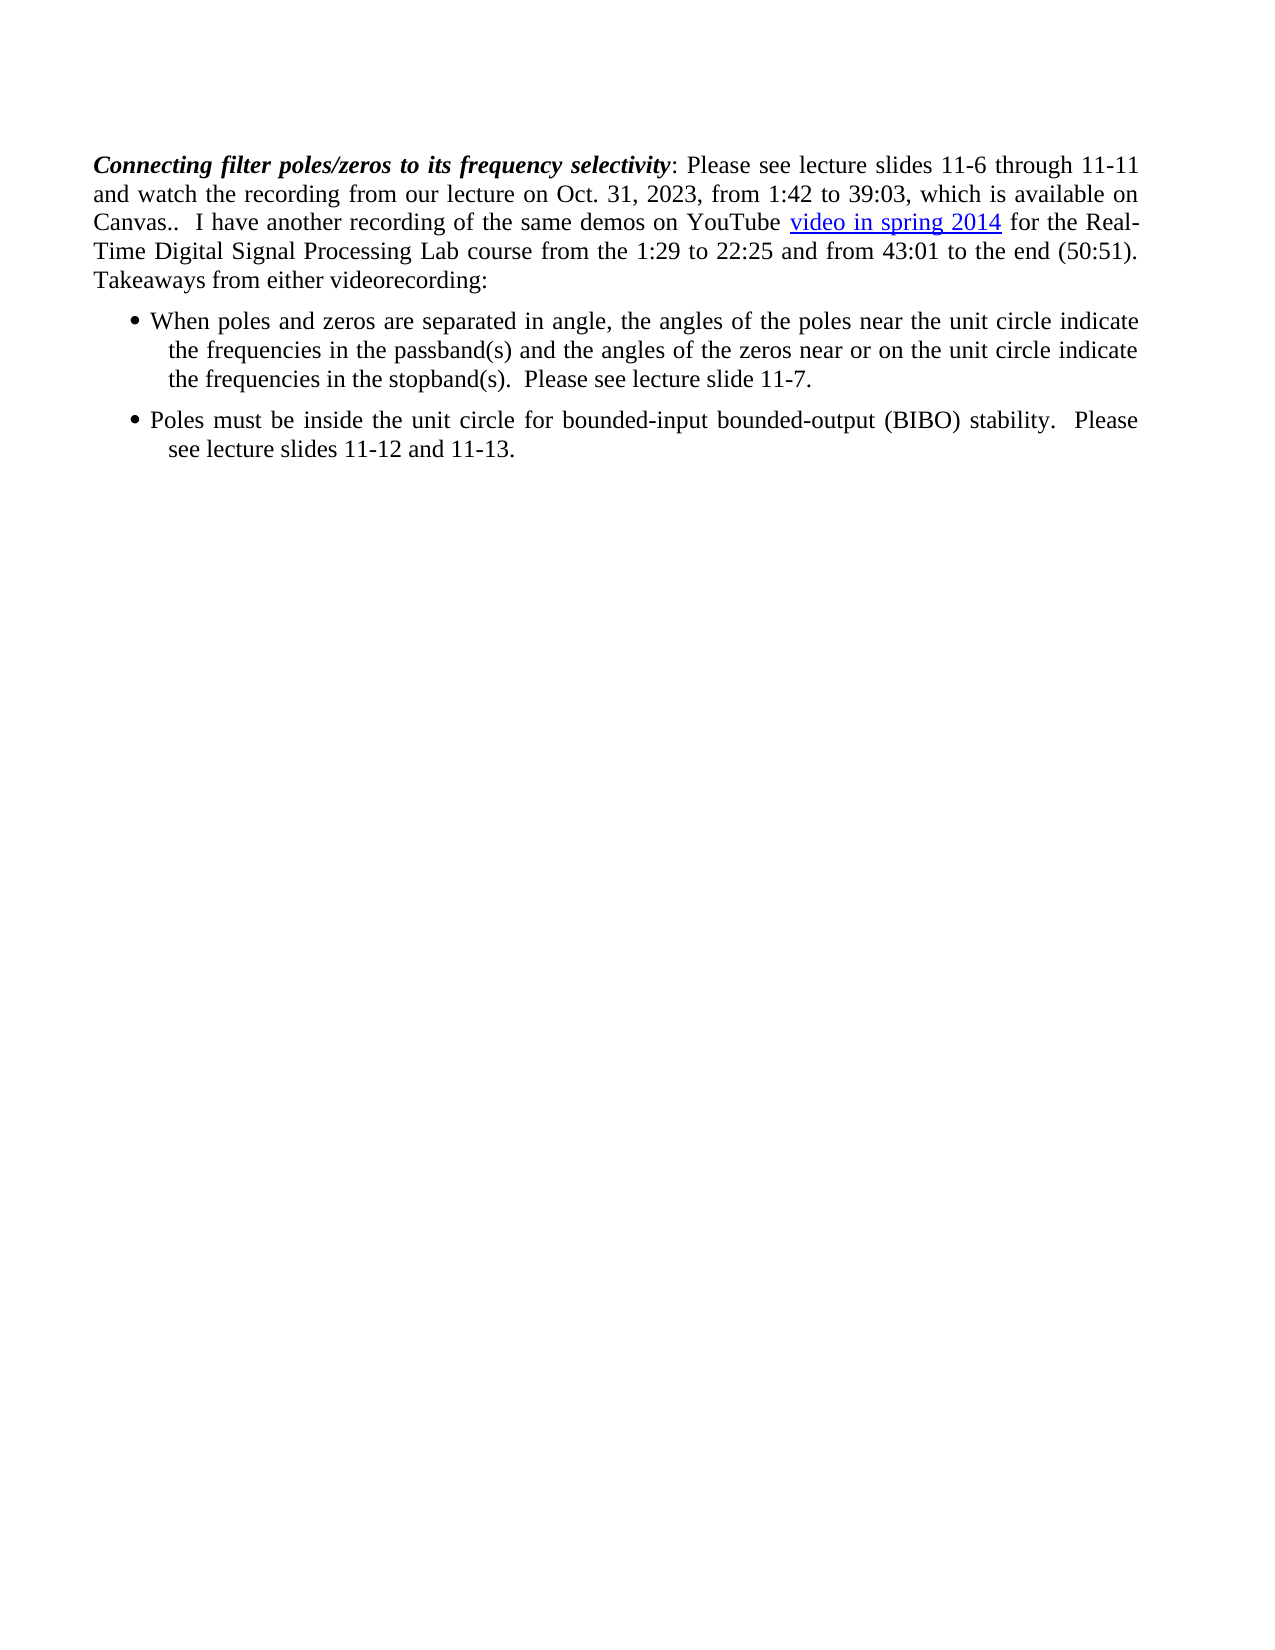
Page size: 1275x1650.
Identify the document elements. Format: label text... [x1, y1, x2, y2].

list Poles must be inside the unit circle for bounded-input bounded-output (BIBO) stability. Please see lecture slides 11-12 and 11-13. [131, 405, 1140, 462]
list When poles and zeros are separated in angle, the angles of the poles near the unit circle indicate the frequencies in the passband(s) and the angles of the zeros near or on the unit circle indicate the frequencies in the stopband(s). Please see lecture slide 11-7. [131, 306, 1140, 392]
text Connecting filter poles/zeros to its frequency selectivity: Please see lecture slides 11-6 through 11-11 and watch the recording from our lecture on Oct. 31, 2023, from 1:42 to 39:03, which is available on Canvas.. I have another recording of the same demos on YouTube video in spring 2014 for the Real-Time Digital Signal Processing Lab course from the 1:29 to 22:25 and from 43:01 to the end (50:51). Takeaways from either videorecording: [93, 150, 1140, 294]
